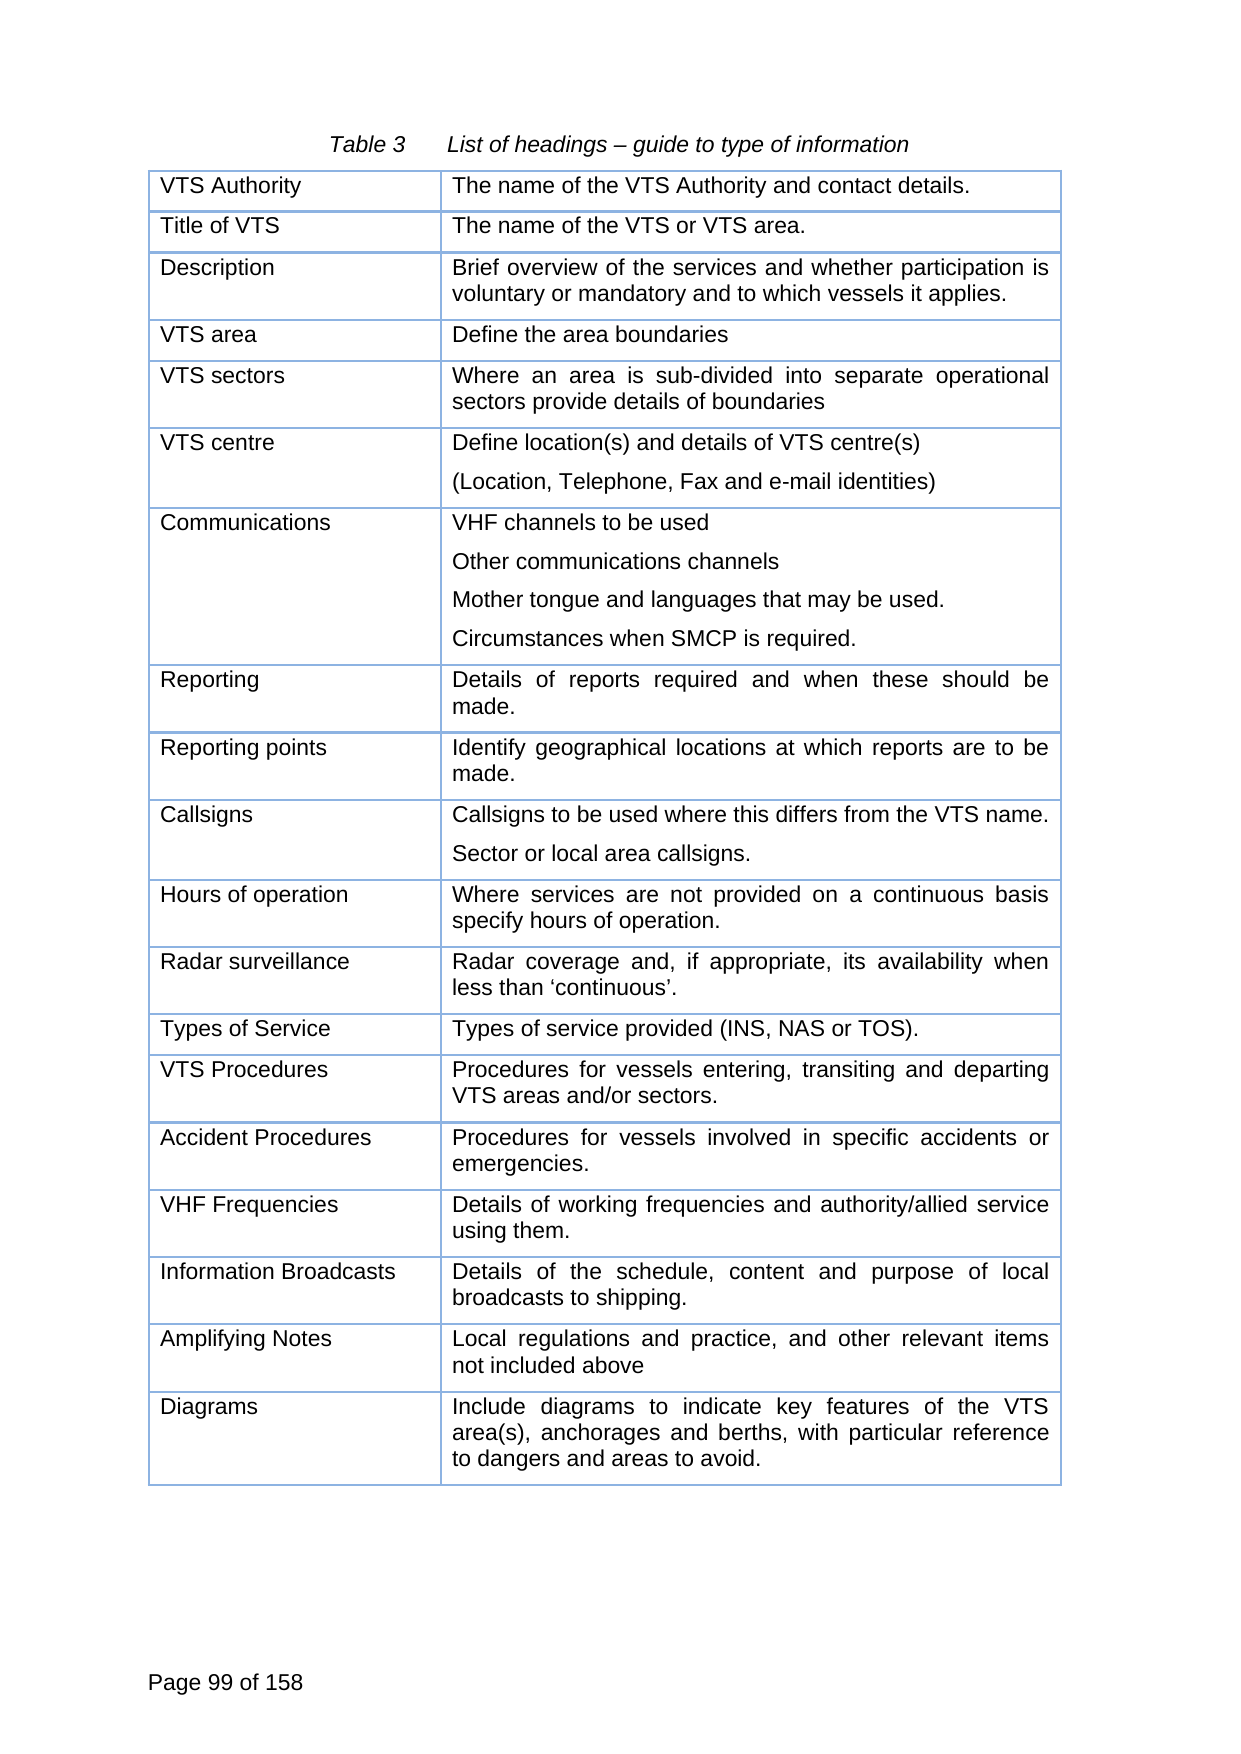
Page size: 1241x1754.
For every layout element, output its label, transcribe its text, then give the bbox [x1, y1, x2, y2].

table_cell Where services are not provided on a continuous basis specify hours of operation. [442, 881, 1060, 946]
table_cell VTS sectors [150, 362, 440, 427]
table_cell Amplifying Notes [150, 1325, 440, 1391]
table_cell Procedures for vessels entering, transiting and departing VTS areas and/or sectors. [442, 1056, 1060, 1121]
table_cell Reporting [150, 666, 440, 731]
table_cell Identify geographical locations at which reports are to be made. [442, 734, 1060, 799]
table_cell The name of the VTS or VTS area. [442, 213, 1060, 251]
table_cell Hours of operation [150, 881, 440, 946]
table_cell VHF channels to be used Other communications channels Mother tongue and languages that may be used. Circumstances when SMCP is required. [442, 509, 1060, 664]
table_cell Where an area is sub-divided into separate operational sectors provide details of boundaries [442, 362, 1060, 427]
table_cell VTS area [150, 321, 440, 359]
table_cell Brief overview of the services and whether participation is voluntary or mandatory and to which vessels it applies. [442, 254, 1060, 319]
table_cell Description [150, 254, 440, 319]
table_cell Types of service provided (INS, NAS or TOS). [442, 1015, 1060, 1054]
table_cell Local regulations and practice, and other relevant items not included above [442, 1325, 1060, 1391]
table_cell Diagrams [150, 1393, 440, 1484]
table_cell VTS centre [150, 429, 440, 507]
table_cell Define the area boundaries [442, 321, 1060, 359]
text List of headings – guide to type of information [148, 131, 1092, 157]
table_cell Title of VTS [150, 213, 440, 251]
table_cell Information Broadcasts [150, 1258, 440, 1323]
table_header The name of the VTS Authority and contact details. [442, 172, 1060, 210]
table_cell Types of Service [150, 1015, 440, 1054]
table_cell Accident Procedures [150, 1124, 440, 1189]
table_header VTS Authority [150, 172, 440, 210]
table_cell Callsigns [150, 801, 440, 878]
table_cell Procedures for vessels involved in specific accidents or emergencies. [442, 1124, 1060, 1189]
table_cell Details of the schedule, content and purpose of local broadcasts to shipping. [442, 1258, 1060, 1323]
table_cell Define location(s) and details of VTS centre(s) (Location, Telephone, Fax and e-mail identities) [442, 429, 1060, 507]
table_cell Communications [150, 509, 440, 664]
table_cell Details of reports required and when these should be made. [442, 666, 1060, 731]
table_cell Radar surveillance [150, 948, 440, 1013]
table_cell VTS Procedures [150, 1056, 440, 1121]
table_cell Reporting points [150, 734, 440, 799]
table_cell VHF Frequencies [150, 1191, 440, 1256]
table_cell Include diagrams to indicate key features of the VTS area(s), anchorages and berths, with particular reference to dangers and areas to avoid. [442, 1393, 1060, 1484]
table_cell Radar coverage and, if appropriate, its availability when less than ‘continuous’. [442, 948, 1060, 1013]
table_cell Callsigns to be used where this differs from the VTS name. Sector or local area callsigns. [442, 801, 1060, 878]
table_cell Details of working frequencies and authority/allied service using them. [442, 1191, 1060, 1256]
